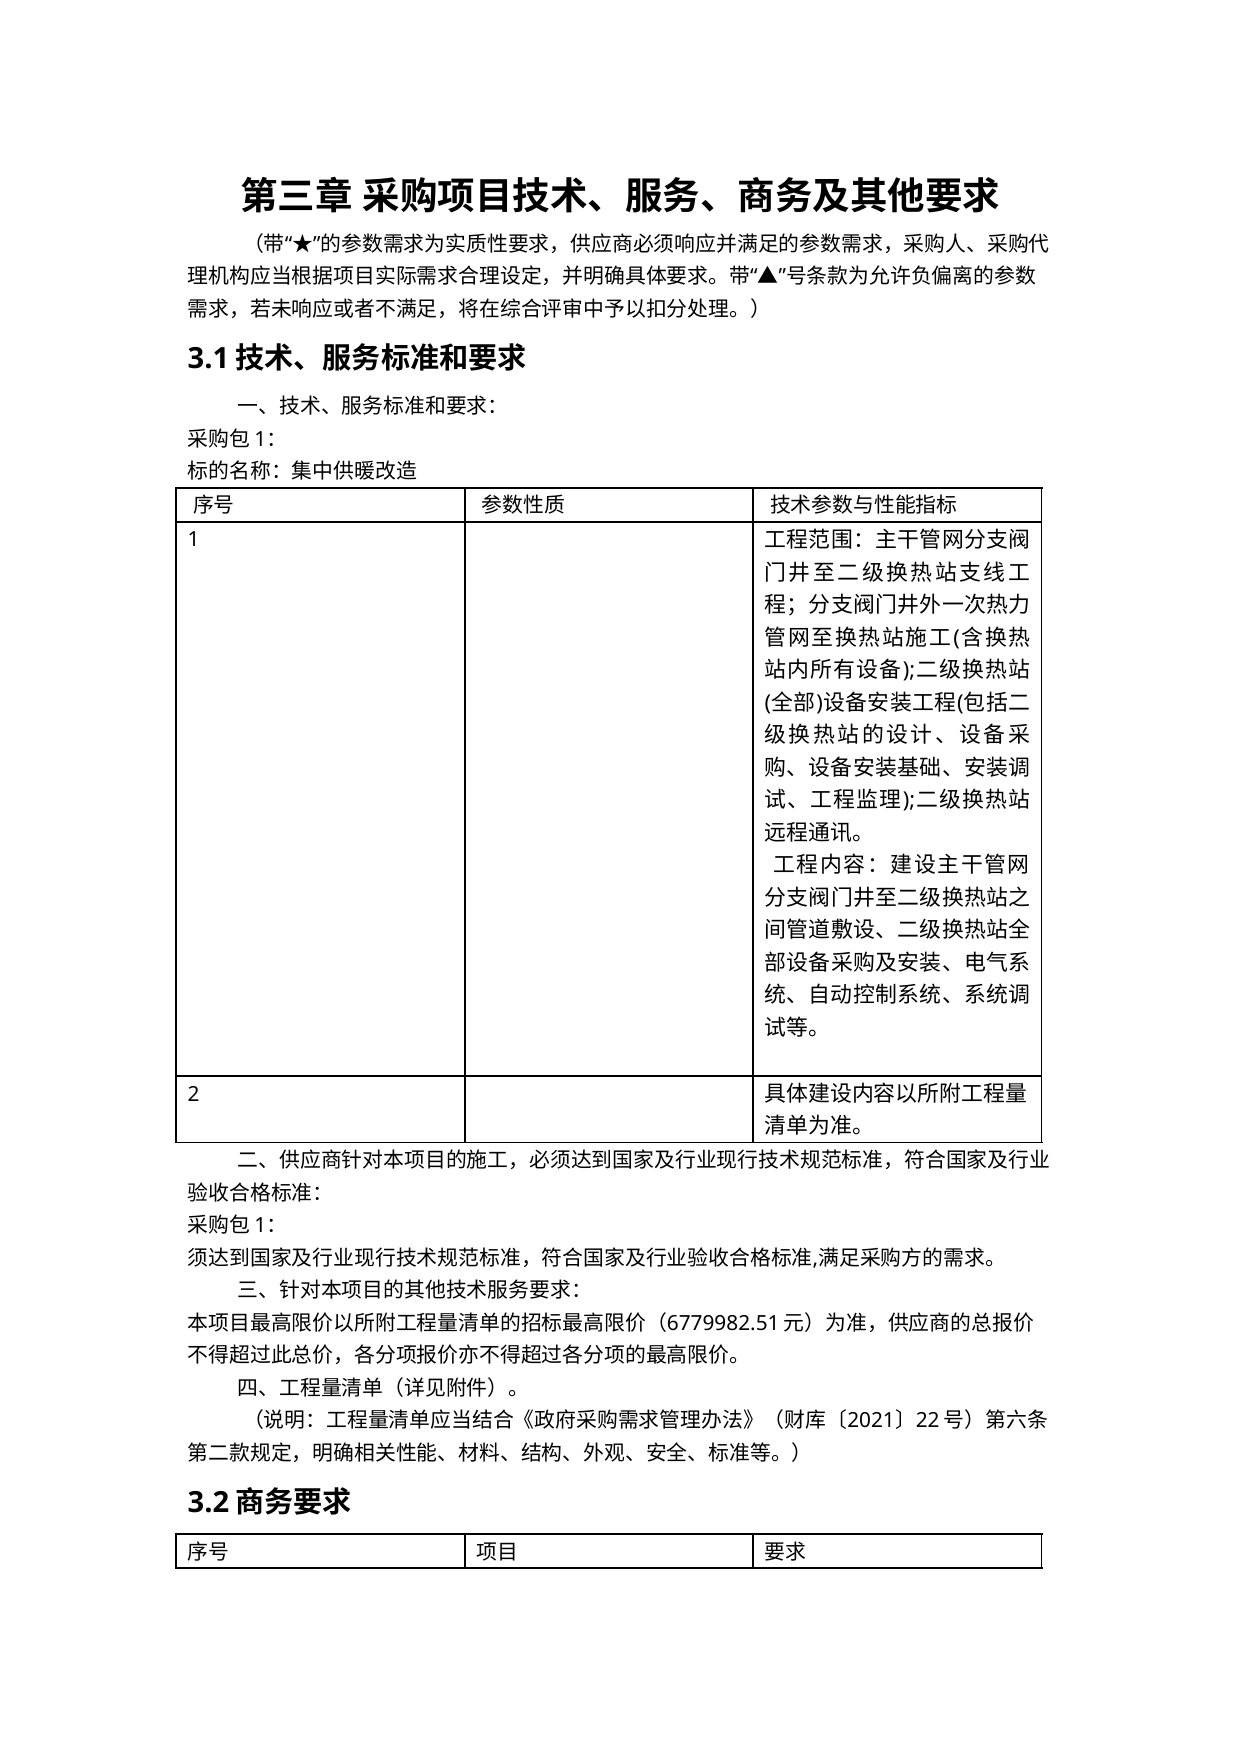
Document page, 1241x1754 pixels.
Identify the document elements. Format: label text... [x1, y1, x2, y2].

table_cell [466, 523, 752, 1075]
text 须达到国家及行业现行技术规范标准，符合国家及行业验收合格标准,满足采购方的需求。 [187, 1241, 1053, 1273]
text 3.1技术、服务标准和要求 [187, 324, 1053, 389]
text 采购包1： [187, 1208, 1053, 1241]
table_header 序号 [177, 1535, 464, 1567]
text 标的名称：集中供暖改造 [187, 454, 1053, 487]
table_cell 2 [177, 1077, 464, 1142]
table_cell 具体建设内容以所附工程量清单为准。 [754, 1077, 1041, 1142]
text 四、工程量清单（详见附件）。 [187, 1371, 1053, 1403]
text 采购包1： [187, 422, 1053, 454]
text （带“★”的参数需求为实质性要求，供应商必须响应并满足的参数需求，采购人、采购代理机构应当根据项目实际需求合理设定，并明确具体要求。带“▲”号条款为允许负偏离的参数需求，若未响应或者不满足，将在综合评审中予以扣分处理。） [187, 227, 1053, 324]
table_header 序号 [177, 489, 464, 521]
text 第三章 采购项目技术、服务、商务及其他要求 [187, 162, 1053, 227]
text 三、针对本项目的其他技术服务要求： [187, 1273, 1053, 1306]
table_header 项目 [466, 1535, 752, 1567]
text 3.2商务要求 [187, 1468, 1053, 1533]
table_cell 工程范围：主干管网分支阀门井至二级换热站支线工程；分支阀门井外一次热力管网至换热站施工(含换热站内所有设备);二级换热站(全部)设备安装工程(包括二级换热站的设计、设备采购、设备安装基础、安装调试、工程监理);二级换热站远程通讯。 工程内容：建设主干管网分支阀门井至二级换热站之间管道敷设、二级换热站全部设备采购及安装、电气系统、自动控制系统、系统调试等。 [754, 523, 1041, 1075]
table_header 参数性质 [466, 489, 752, 521]
table_header 要求 [754, 1535, 1041, 1567]
text 一、技术、服务标准和要求： [187, 389, 1053, 422]
table_cell 1 [177, 523, 464, 1075]
table_header 技术参数与性能指标 [754, 489, 1041, 521]
table_cell [466, 1077, 752, 1142]
text （说明：工程量清单应当结合《政府采购需求管理办法》（财库〔2021〕22号）第六条第二款规定，明确相关性能、材料、结构、外观、安全、标准等。） [187, 1403, 1053, 1468]
text 本项目最高限价以所附工程量清单的招标最高限价（6779982.51元）为准，供应商的总报价不得超过此总价，各分项报价亦不得超过各分项的最高限价。 [187, 1306, 1053, 1371]
text 二、供应商针对本项目的施工，必须达到国家及行业现行技术规范标准，符合国家及行业验收合格标准： [187, 1143, 1053, 1208]
